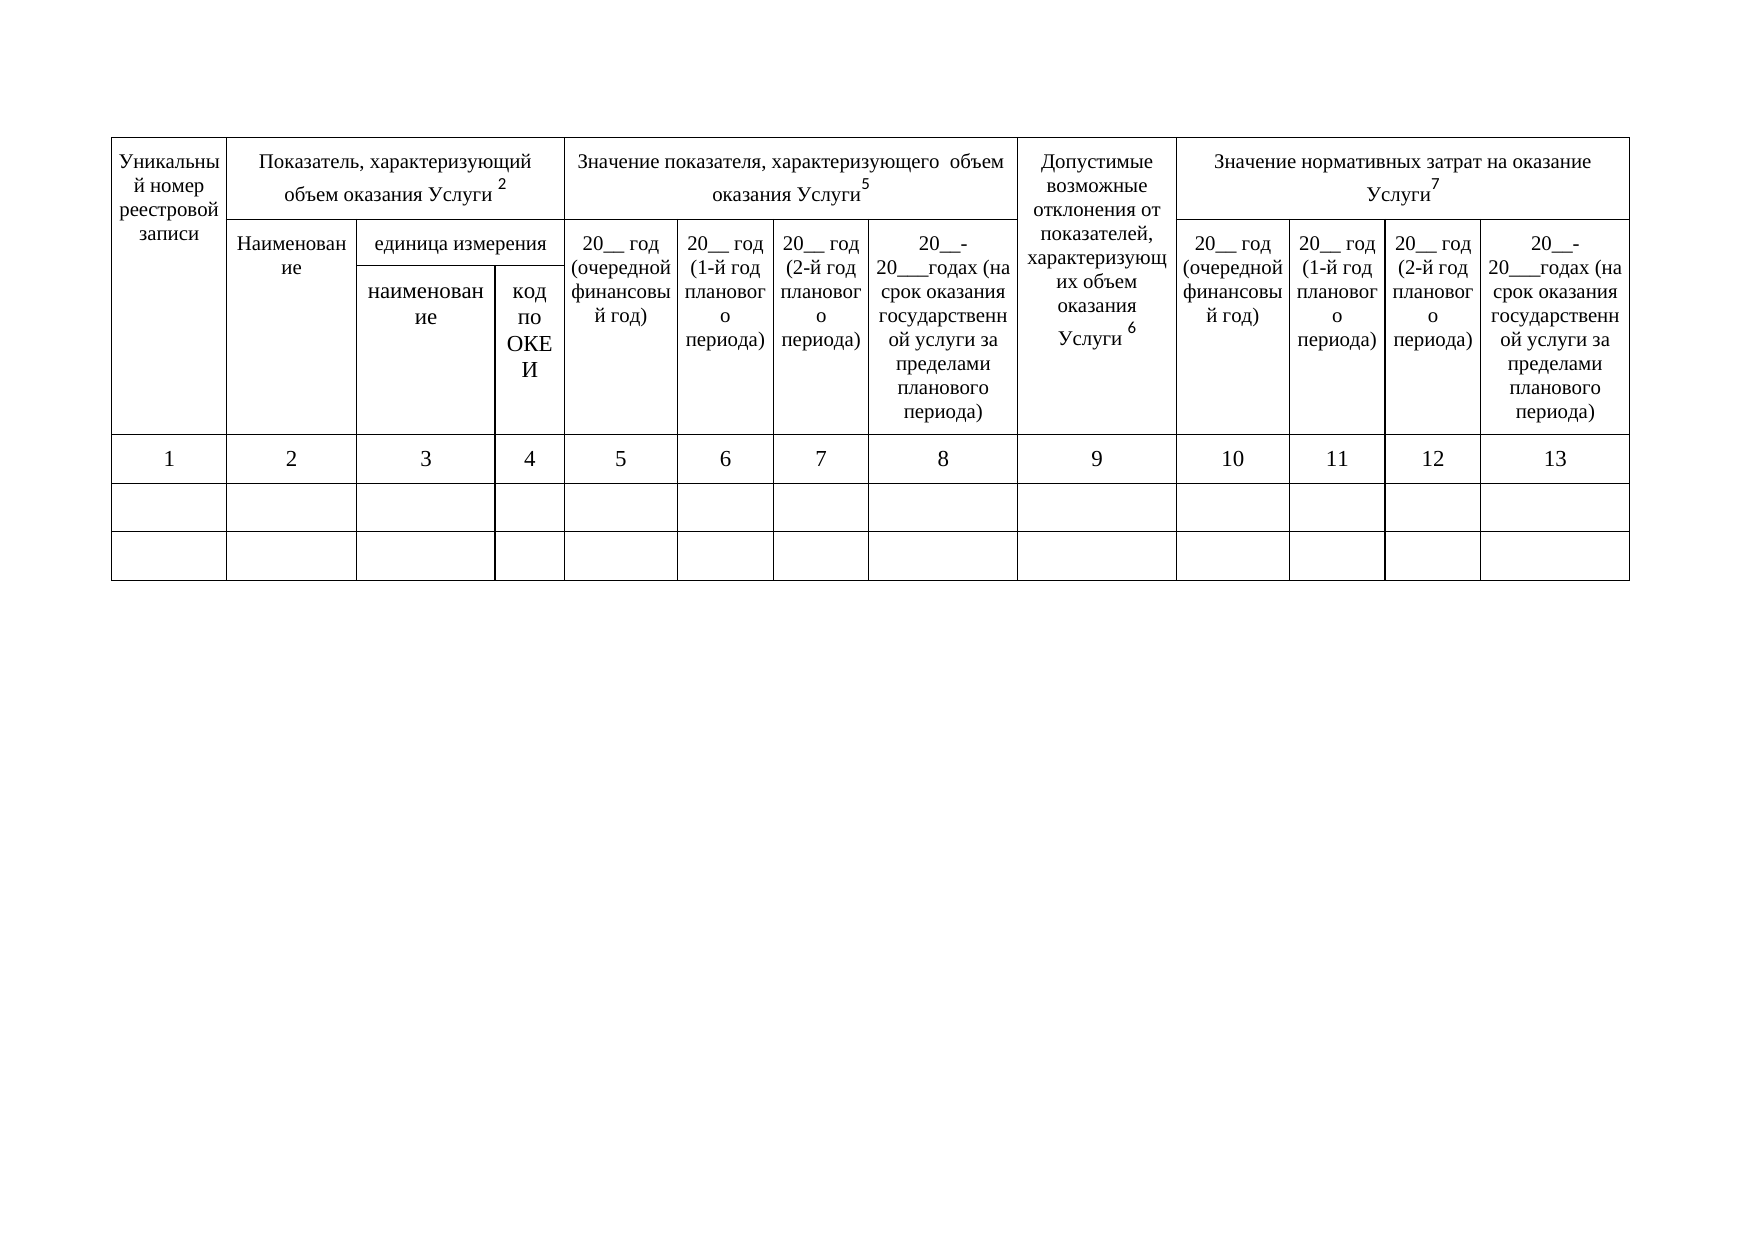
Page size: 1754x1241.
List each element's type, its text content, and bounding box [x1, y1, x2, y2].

table_cell 20__-20___годах (на срок оказания государственной услуги за пределами планового периода) [1481, 220, 1629, 434]
table_cell 1 [112, 435, 226, 482]
table_cell [565, 532, 677, 580]
table_cell [496, 532, 564, 580]
table_cell 7 [774, 435, 868, 482]
table_cell [1290, 532, 1384, 580]
table_cell 8 [869, 435, 1017, 482]
table_cell [112, 532, 226, 580]
table_cell 13 [1481, 435, 1629, 482]
table_cell [869, 532, 1017, 580]
table_cell 9 [1018, 435, 1176, 482]
table_cell [357, 484, 494, 531]
table_cell 11 [1290, 435, 1384, 482]
table_cell [357, 532, 494, 580]
table_cell 20__ год (2-й год планового периода) [774, 220, 868, 434]
table_header Значение показателя, характеризующего объем оказания Услуги5 [565, 138, 1017, 219]
table_cell [678, 484, 773, 531]
table_cell [496, 484, 564, 531]
table_cell 20__-20___годах (на срок оказания государственной услуги за пределами планового периода) [869, 220, 1017, 434]
table_cell 20__ год (2-й год планового периода) [1386, 220, 1480, 434]
table_cell 20__ год (очередной финансовый год) [1177, 220, 1289, 434]
table_cell [1386, 484, 1480, 531]
table_cell 4 [496, 435, 564, 482]
table_cell 10 [1177, 435, 1289, 482]
table_cell [774, 532, 868, 580]
table_cell [774, 484, 868, 531]
table_cell [1481, 532, 1629, 580]
table_cell [678, 532, 773, 580]
table_cell 3 [357, 435, 494, 482]
table_cell Наименование [227, 220, 356, 434]
table_cell [1386, 532, 1480, 580]
table_cell [1481, 484, 1629, 531]
table_cell [869, 484, 1017, 531]
table_header Показатель, характеризующий объем оказания Услуги 2 [227, 138, 564, 219]
table_cell [227, 532, 356, 580]
table_cell 5 [565, 435, 677, 482]
table_header Допустимые возможные отклонения от показателей, характеризующих объем оказания Услуги 6 [1018, 138, 1176, 434]
table_cell 12 [1386, 435, 1480, 482]
table_cell [112, 484, 226, 531]
table_cell [1018, 484, 1176, 531]
table_header Уникальный номер реестровой записи [112, 138, 226, 434]
table_cell [1177, 532, 1289, 580]
table_cell 20__ год (1-й год планового периода) [678, 220, 773, 434]
table_cell код по ОКЕИ [496, 266, 564, 434]
table_cell [227, 484, 356, 531]
table_cell [1177, 484, 1289, 531]
table_header Значение нормативных затрат на оказание Услуги7 [1177, 138, 1629, 219]
table_cell 6 [678, 435, 773, 482]
table_cell [1290, 484, 1384, 531]
table_cell [565, 484, 677, 531]
table_cell наименование [357, 266, 494, 434]
table_cell 2 [227, 435, 356, 482]
table_cell [1018, 532, 1176, 580]
table_cell 20__ год (очередной финансовый год) [565, 220, 677, 434]
table_cell 20__ год (1-й год планового периода) [1290, 220, 1384, 434]
table_cell единица измерения [357, 220, 564, 265]
